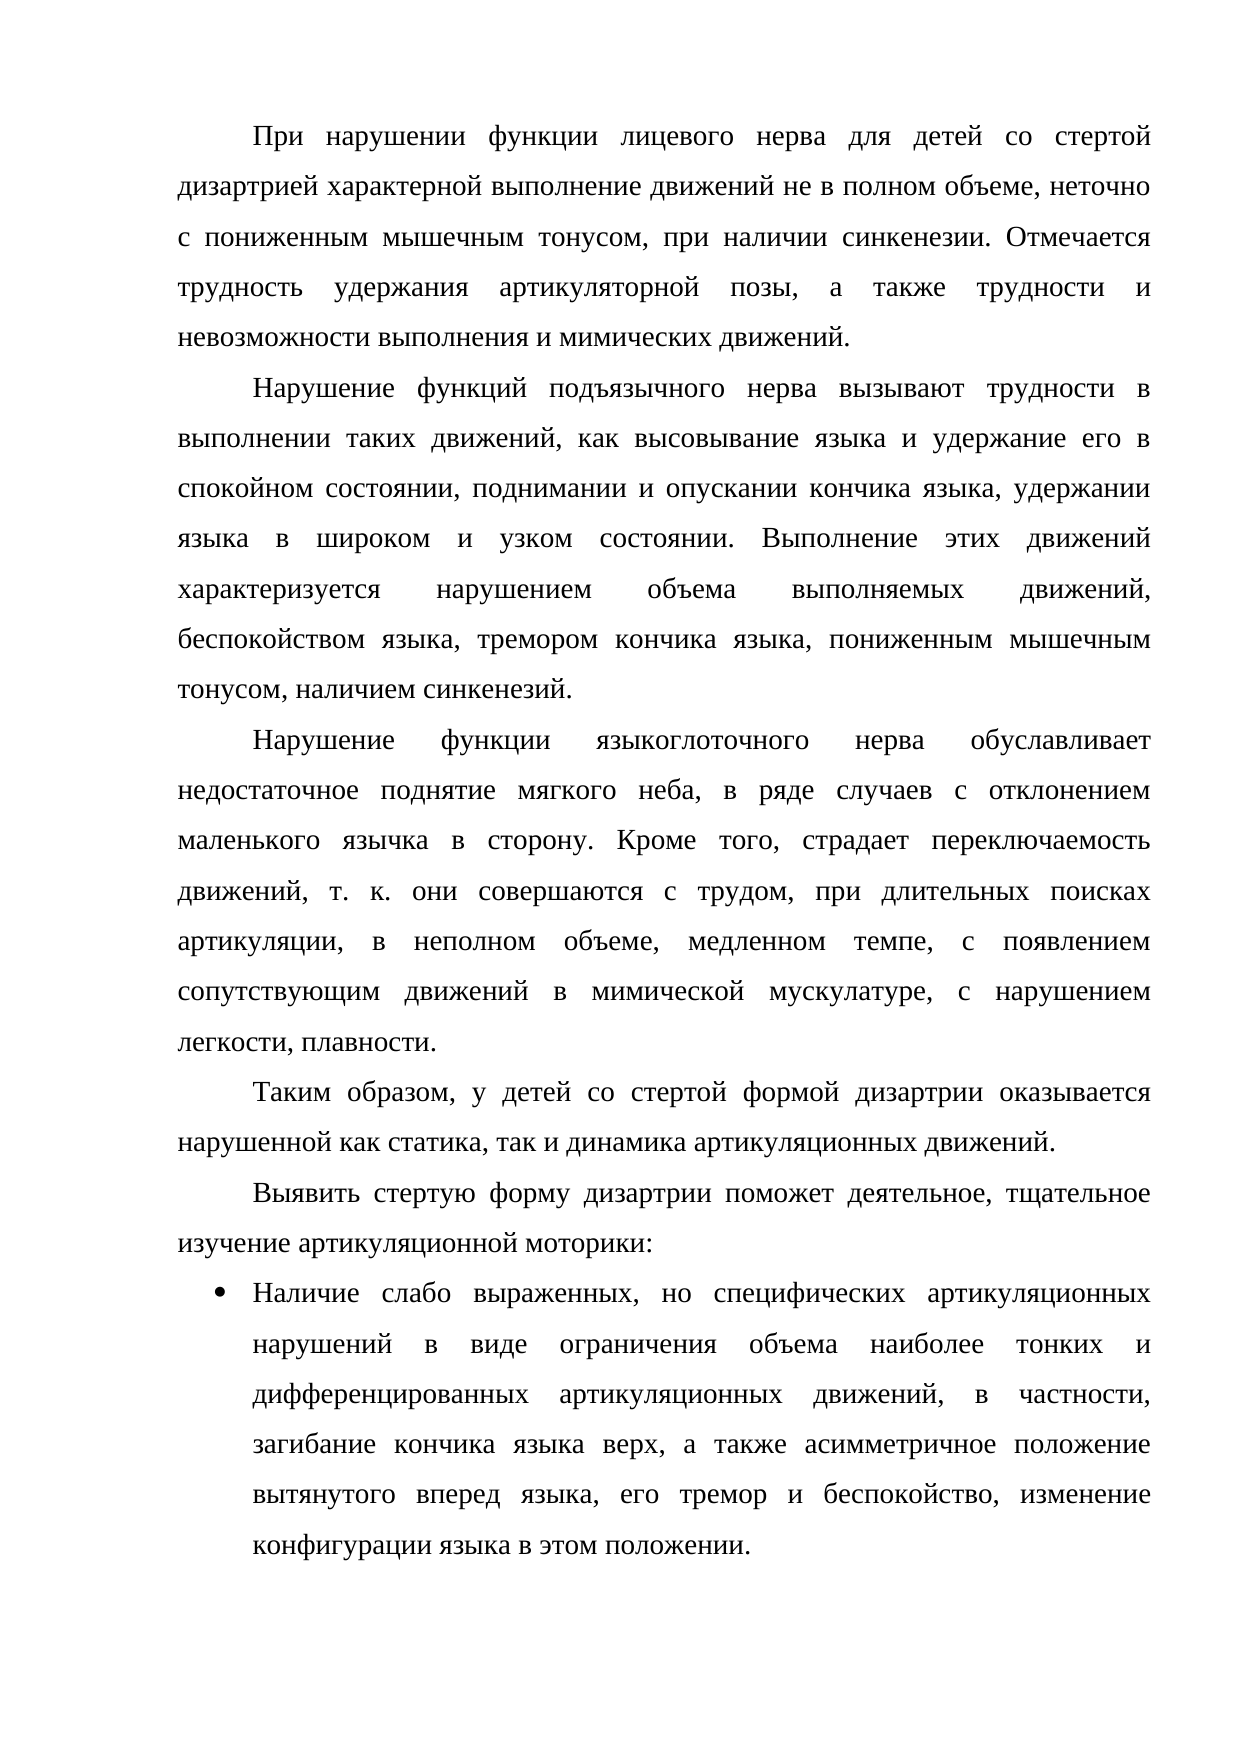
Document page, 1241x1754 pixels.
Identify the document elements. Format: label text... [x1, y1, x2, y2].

text Нарушение функций подъязычного нерва вызывают трудности в выполнении таких движений, как высовывание языка и удержание его в спокойном состоянии, поднимании и опускании кончика языка, удержании языка в широком и узком состоянии. Выполнение этих движений характеризуется нарушением объема выполняемых движений, беспокойством языка, тремором кончика языка, пониженным мышечным тонусом, наличием синкенезий. [177, 370, 1152, 705]
text При нарушении функции лицевого нерва для детей со стертой дизартрией характерной выполнение движений не в полном объеме, неточно с пониженным мышечным тонусом, при наличии синкенезии. Отмечается трудность удержания артикуляторной позы, а также трудности и невозможности выполнения и мимических движений. [177, 118, 1152, 353]
text Выявить стертую форму дизартрии поможет деятельное, тщательное изучение артикуляционной моторики: [177, 1175, 1152, 1258]
text Нарушение функции языкоглоточного нерва обуславливает недостаточное поднятие мягкого неба, в ряде случаев с отклонением маленького язычка в сторону. Кроме того, страдает переключаемость движений, т. к. они совершаются с трудом, при длительных поисках артикуляции, в неполном объеме, медленном темпе, с появлением сопутствующим движений в мимической мускулатуре, с нарушением легкости, плавности. [177, 722, 1152, 1057]
text Таким образом, у детей со стертой формой дизартрии оказывается нарушенной как статика, так и динамика артикуляционных движений. [177, 1074, 1152, 1158]
list Наличие слабо выраженных, но специфических артикуляционных нарушений в виде ограничения объема наиболее тонких и дифференцированных артикуляционных движений, в частности, загибание кончика языка верх, а также асимметричное положение вытянутого вперед языка, его тремор и беспокойство, изменение конфигурации языка в этом положении. [215, 1275, 1152, 1561]
